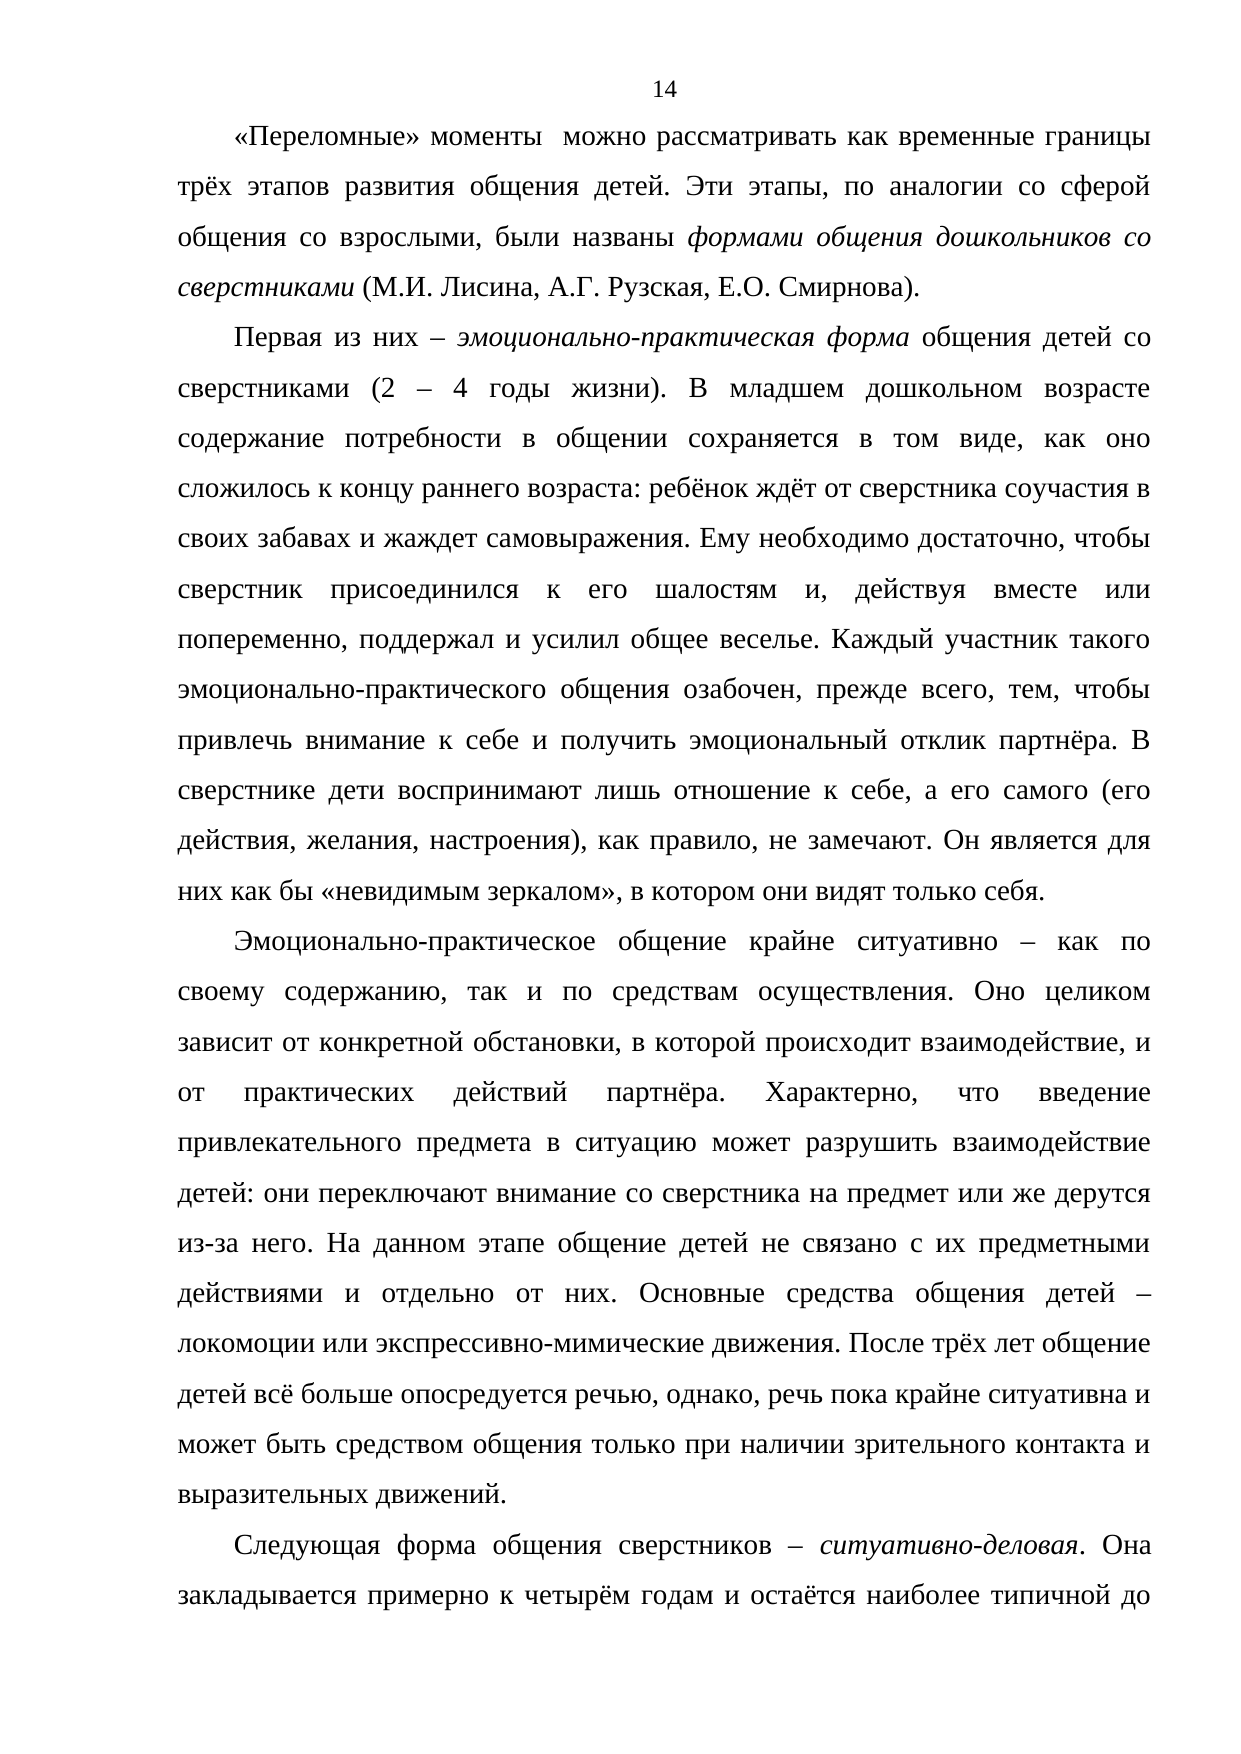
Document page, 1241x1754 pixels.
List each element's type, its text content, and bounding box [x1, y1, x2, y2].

text Первая из них – эмоционально-практическая форма общения детей со сверстниками (2 – 4 годы жизни). В младшем дошкольном возрасте содержание потребности в общении сохраняется в том виде, как оно сложилось к концу раннего возраста: ребёнок ждёт от сверстника соучастия в своих забавах и жаждет самовыражения. Ему необходимо достаточно, чтобы сверстник присоединился к его шалостям и, действуя вместе или попеременно, поддержал и усилил общее веселье. Каждый участник такого эмоционально-практического общения озабочен, прежде всего, тем, чтобы привлечь внимание к себе и получить эмоциональный отклик партнёра. В сверстнике дети воспринимают лишь отношение к себе, а его самого (его действия, желания, настроения), как правило, не замечают. Он является для них как бы «невидимым зеркалом», в котором они видят только себя. [177, 319, 1152, 906]
text «Переломные» моменты можно рассматривать как временные границы трёх этапов развития общения детей. Эти этапы, по аналогии со сферой общения со взрослыми, были названы формами общения дошкольников со сверстниками (М.И. Лисина, А.Г. Рузская, Е.О. Смирнова). [177, 118, 1152, 303]
text Эмоционально-практическое общение крайне ситуативно – как по своему содержанию, так и по средствам осуществления. Оно целиком зависит от конкретной обстановки, в которой происходит взаимодействие, и от практических действий партнёра. Характерно, что введение привлекательного предмета в ситуацию может разрушить взаимодействие детей: они переключают внимание со сверстника на предмет или же дерутся из-за него. На данном этапе общение детей не связано с их предметными действиями и отдельно от них. Основные средства общения детей – локомоции или экспрессивно-мимические движения. После трёх лет общение детей всё больше опосредуется речью, однако, речь пока крайне ситуативна и может быть средством общения только при наличии зрительного контакта и выразительных движений. [177, 923, 1152, 1510]
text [177, 1527, 1152, 1611]
